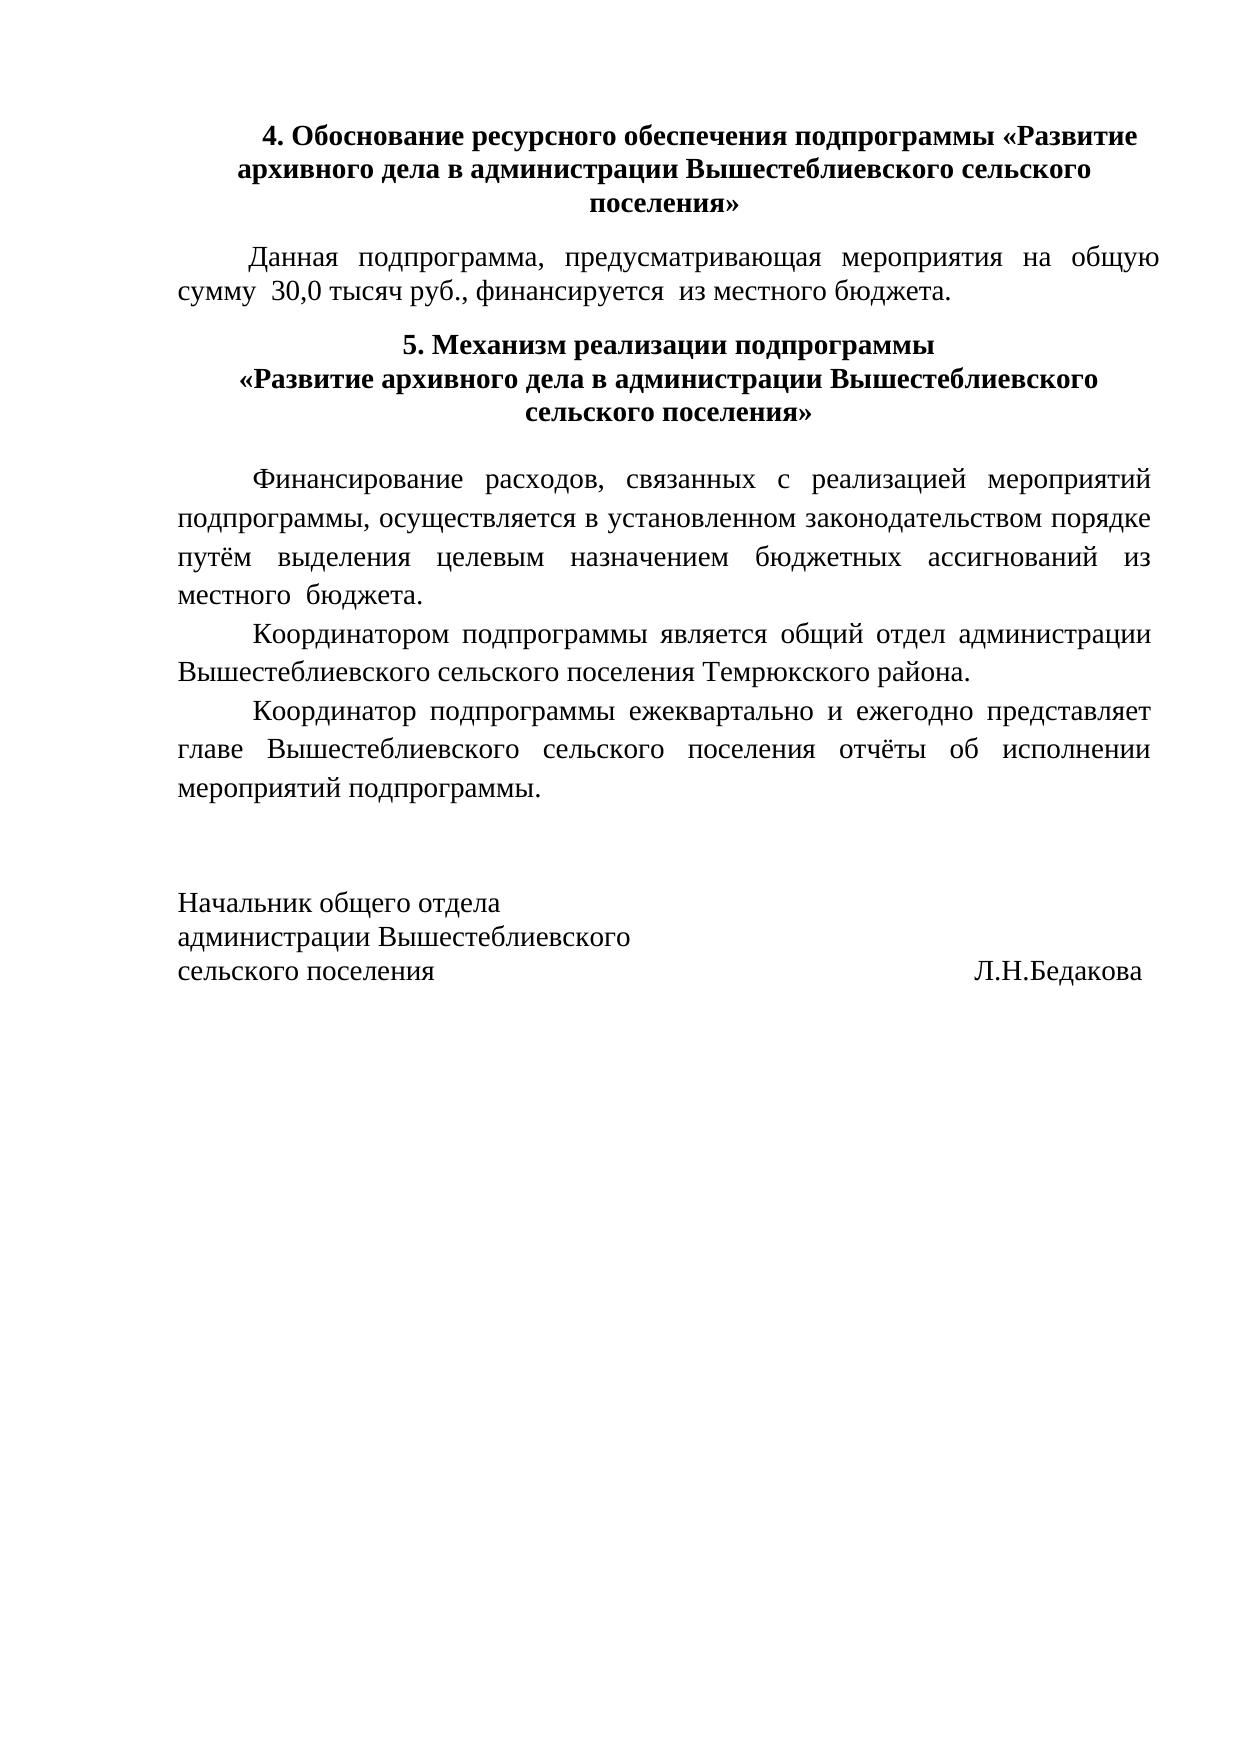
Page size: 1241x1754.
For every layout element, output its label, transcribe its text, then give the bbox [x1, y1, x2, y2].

text «Развитие архивного дела в администрации Вышестеблиевского сельского поселения» [177, 361, 1160, 428]
text Начальник общего отдела [177, 886, 1152, 919]
text Координатором подпрограммы является общий отдел администрации Вышестеблиевского сельского поселения Темрюкского района. [177, 616, 1152, 688]
text Координатор подпрограммы ежеквартально и ежегодно представляет главе Вышестеблиевского сельского поселения отчёты об исполнении мероприятий подпрограммы. [177, 693, 1152, 803]
text сельского поселения Л.Н.Бедакова [177, 953, 1152, 986]
text администрации Вышестеблиевского [177, 919, 1152, 953]
text 4. Обоснование ресурсного обеспечения подпрограммы «Развитие архивного дела в администрации Вышестеблиевского сельского поселения» [177, 118, 1152, 219]
text Финансирование расходов, связанных с реализацией мероприятий подпрограммы, осуществляется в установленном законодательством порядке путём выделения целевым назначением бюджетных ассигнований из местного бюджета. [177, 462, 1152, 611]
text 5. Механизм реализации подпрограммы [177, 327, 1160, 361]
text Данная подпрограмма, предусматривающая мероприятия на общую сумму 30,0 тысяч руб., финансируется из местного бюджета. [177, 239, 1160, 307]
